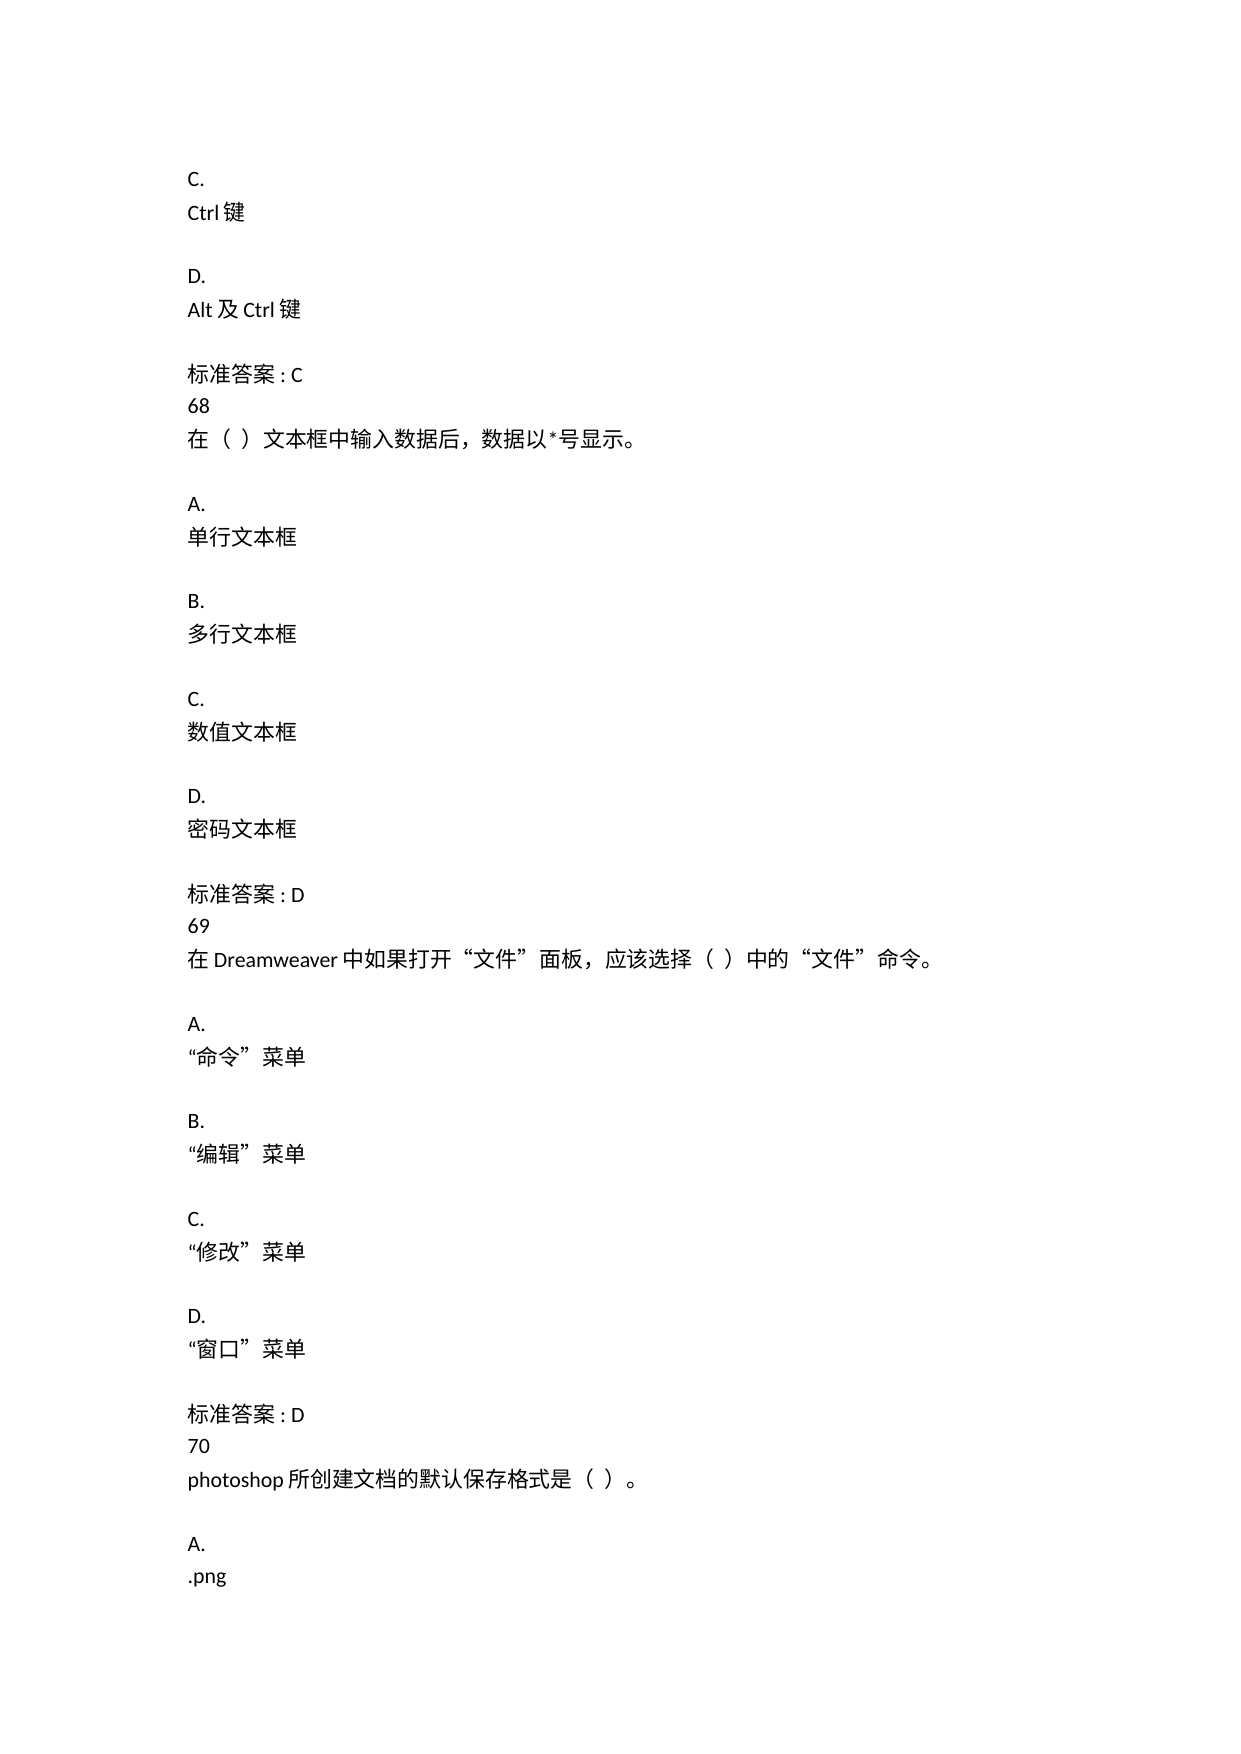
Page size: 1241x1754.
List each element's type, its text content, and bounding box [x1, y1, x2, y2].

text “命令”菜单 [187, 1039, 1053, 1072]
text A. [187, 1007, 1053, 1039]
text 标准答案 : D [187, 1397, 1053, 1429]
text “编辑”菜单 [187, 1137, 1053, 1169]
text .png [187, 1559, 1053, 1592]
text Ctrl键 [187, 194, 1053, 227]
text D. [187, 779, 1053, 812]
text “修改”菜单 [187, 1234, 1053, 1267]
text 70 [187, 1429, 1053, 1462]
text 多行文本框 [187, 617, 1053, 649]
text 在Dreamweaver中如果打开“文件”面板，应该选择（ ）中的“文件”命令。 [187, 942, 1053, 974]
text 密码文本框 [187, 812, 1053, 844]
text A. [187, 1527, 1053, 1559]
text C. [187, 682, 1053, 714]
text 单行文本框 [187, 519, 1053, 552]
text C. [187, 162, 1053, 194]
text photoshop所创建文档的默认保存格式是（ ）。 [187, 1462, 1053, 1494]
text C. [187, 1202, 1053, 1234]
text D. [187, 259, 1053, 292]
text B. [187, 584, 1053, 617]
text 在（ ）文本框中输入数据后，数据以*号显示。 [187, 422, 1053, 454]
text 数值文本框 [187, 714, 1053, 747]
text 68 [187, 389, 1053, 422]
text 69 [187, 909, 1053, 942]
text A. [187, 487, 1053, 519]
text 标准答案 : D [187, 877, 1053, 909]
text B. [187, 1104, 1053, 1137]
text Alt及Ctrl键 [187, 292, 1053, 324]
text “窗口”菜单 [187, 1332, 1053, 1364]
text D. [187, 1299, 1053, 1332]
text 标准答案 : C [187, 357, 1053, 389]
